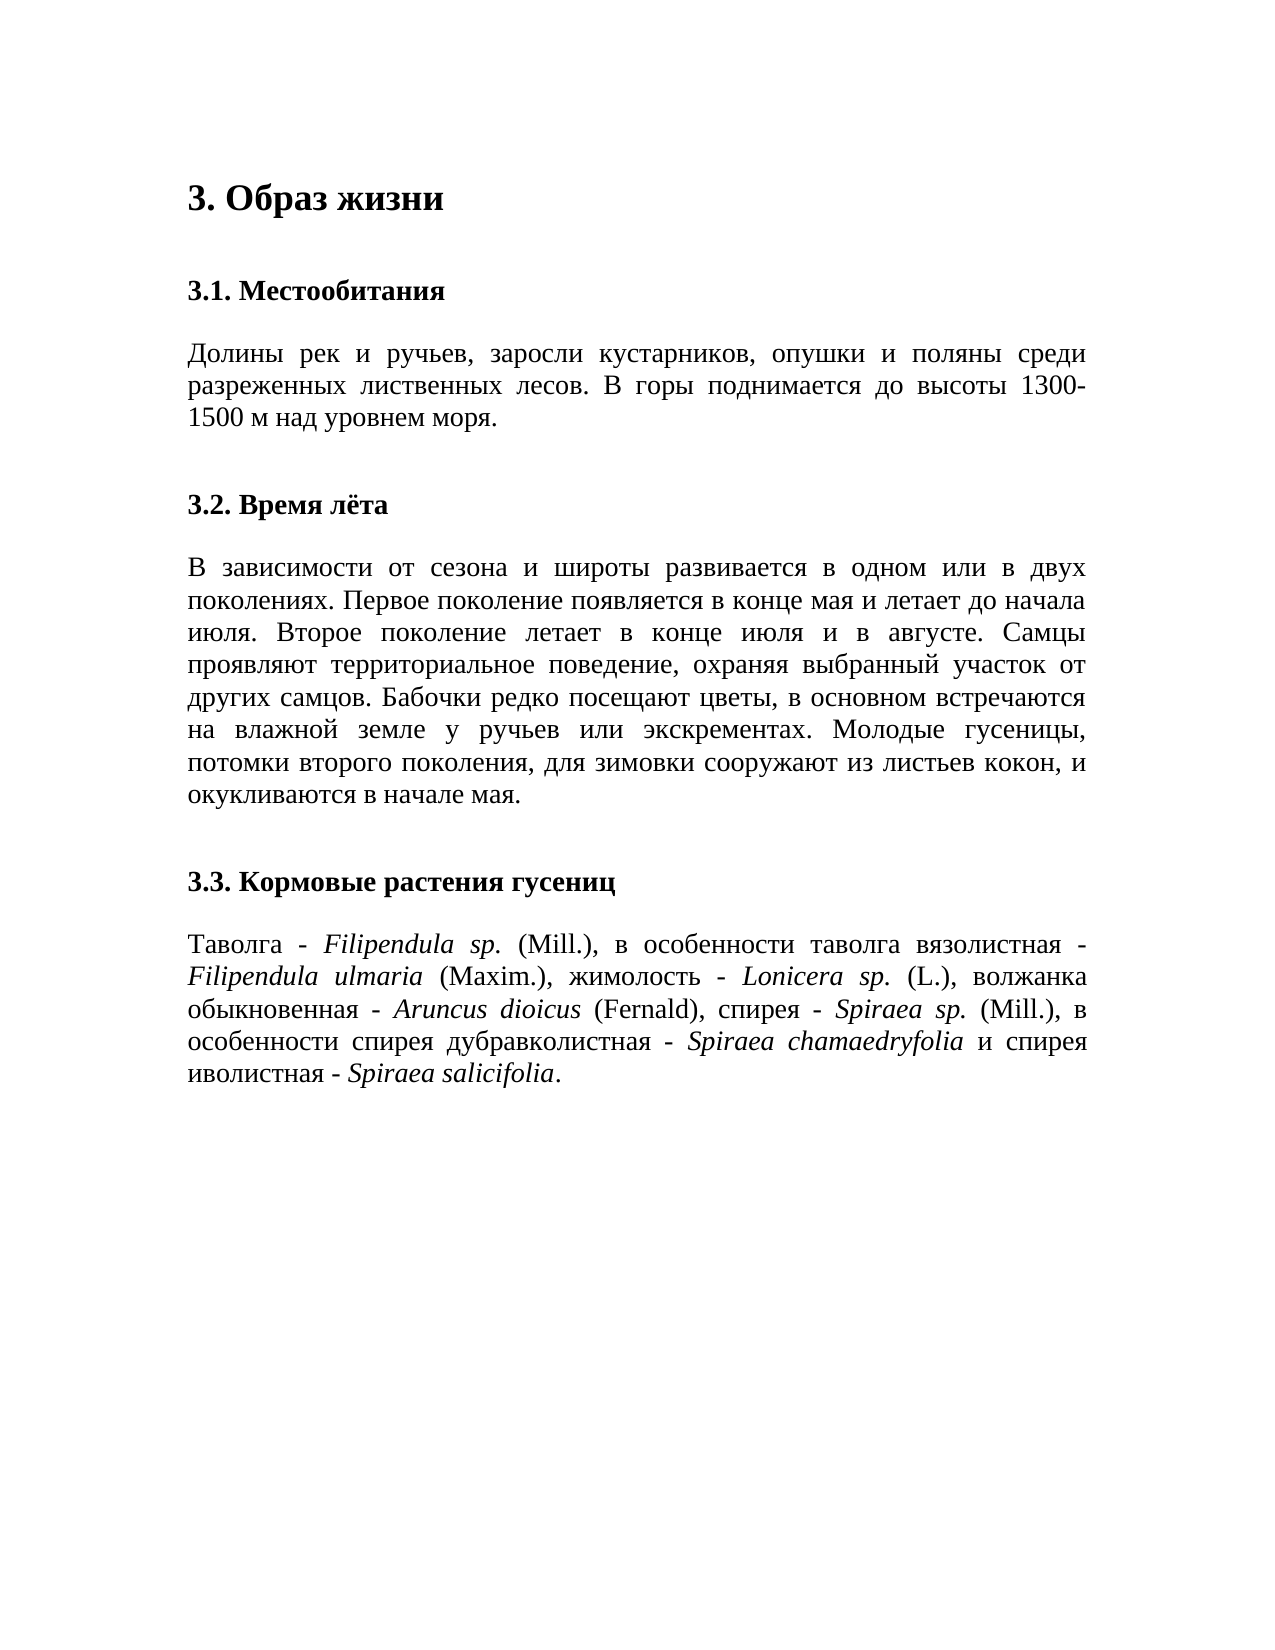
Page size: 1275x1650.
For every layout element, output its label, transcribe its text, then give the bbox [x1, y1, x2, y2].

list 3.2. Время лёта [187, 487, 1087, 521]
list 3. Образ жизни [187, 175, 1087, 218]
text В зависимости от сезона и широты развивается в одном или в двух поколениях. Первое поколение появляется в конце мая и летает до начала июля. Второе поколение летает в конце июля и в августе. Самцы проявляют территориальное поведение, охраняя выбранный участок от других самцов. Бабочки редко посещают цветы, в основном встречаются на влажной земле у ручьев или экскрементах. Молодые гусеницы, потомки второго поколения, для зимовки сооружают из листьев кокон, и окукливаются в начале мая. [187, 550, 1087, 809]
text Долины рек и ручьев, заросли кустарников, опушки и поляны среди разреженных лиственных лесов. В горы поднимается до высоты 1300-1500 м над уровнем моря. [187, 336, 1087, 433]
list 3.1. Местообитания [187, 273, 1087, 306]
list 3.3. Кормовые растения гусениц [187, 864, 1087, 897]
text Таволга - Filipendula sp. (Mill.), в особенности таволга вязолистная - Filipendula ulmaria (Maxim.), жимолость - Lonicera sp. (L.), волжанка обыкновенная - Aruncus dioicus (Fernald), спирея - Spiraea sp. (Mill.), в особенности спирея дубравколистная - Spiraea chamaedryfolia и спирея иволистная - Spiraea salicifolia. [187, 927, 1087, 1089]
